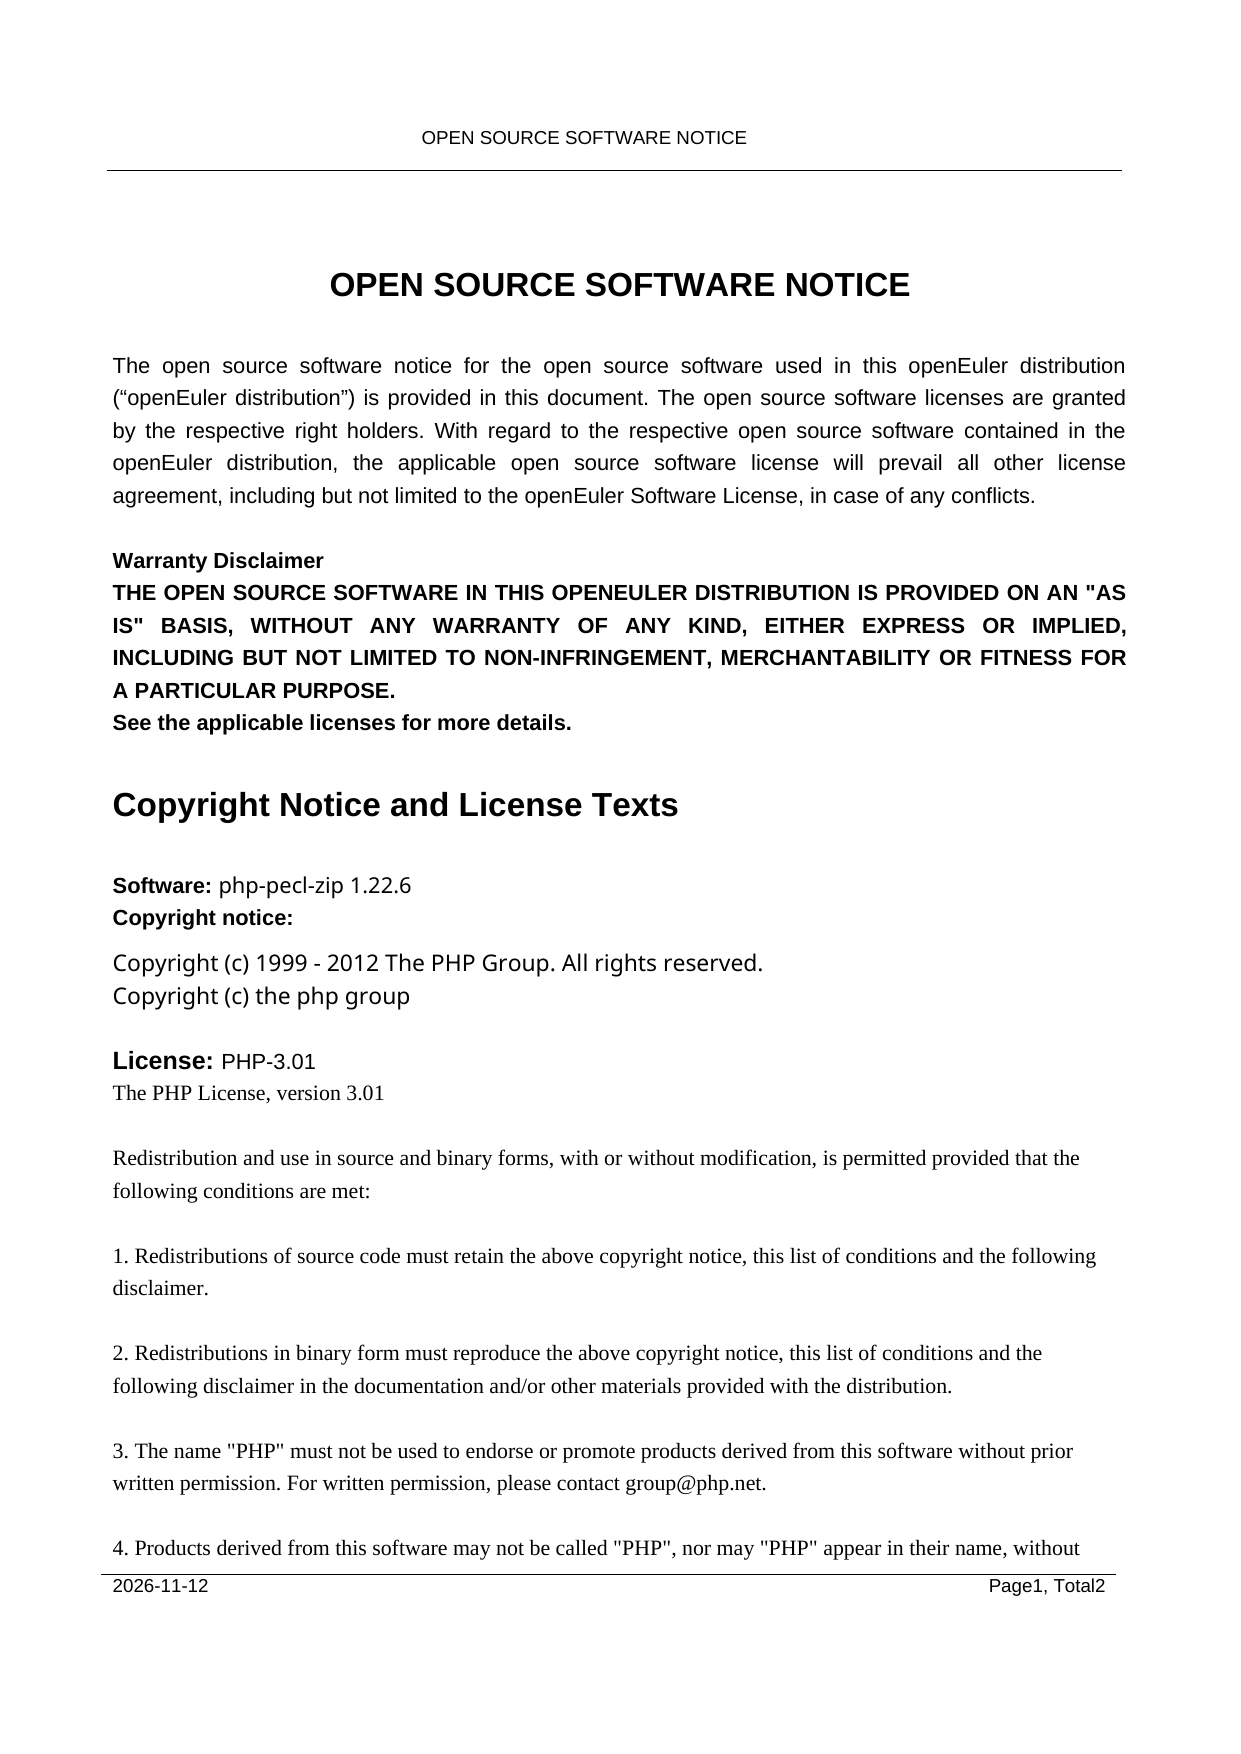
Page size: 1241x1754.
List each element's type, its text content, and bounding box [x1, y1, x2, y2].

title Software: php-pecl-zip 1.22.6 [112, 869, 1128, 901]
text Copyright (c) 1999 - 2012 The PHP Group. All rights reserved. Copyright (c) the php group [112, 947, 1128, 1044]
text THE OPEN SOURCE SOFTWARE IN THIS OPENEULER DISTRIBUTION IS PROVIDED ON AN "AS IS" BASIS, WITHOUT ANY WARRANTY OF ANY KIND, EITHER EXPRESS OR IMPLIED, INCLUDING BUT NOT LIMITED TO NON-INFRINGEMENT, MERCHANTABILITY OR FITNESS FOR A PARTICULAR PURPOSE. See the applicable licenses for more details. [112, 576, 1128, 739]
text Warranty Disclaimer [112, 544, 1128, 576]
text Copyright notice: [112, 901, 1128, 934]
text License: PHP-3.01 [112, 1044, 1128, 1077]
text Copyright Notice and License Texts [112, 771, 1128, 836]
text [112, 1077, 1128, 1564]
text OPEN SOURCE SOFTWARE NOTICE [112, 251, 1128, 316]
text The open source software notice for the open source software used in this openEuler distribution (“openEuler distribution”) is provided in this document. The open source software licenses are granted by the respective right holders. With regard to the respective open source software contained in the openEuler distribution, the applicable open source software license will prevail all other license agreement, including but not limited to the openEuler Software License, in case of any conflicts. [112, 349, 1128, 511]
